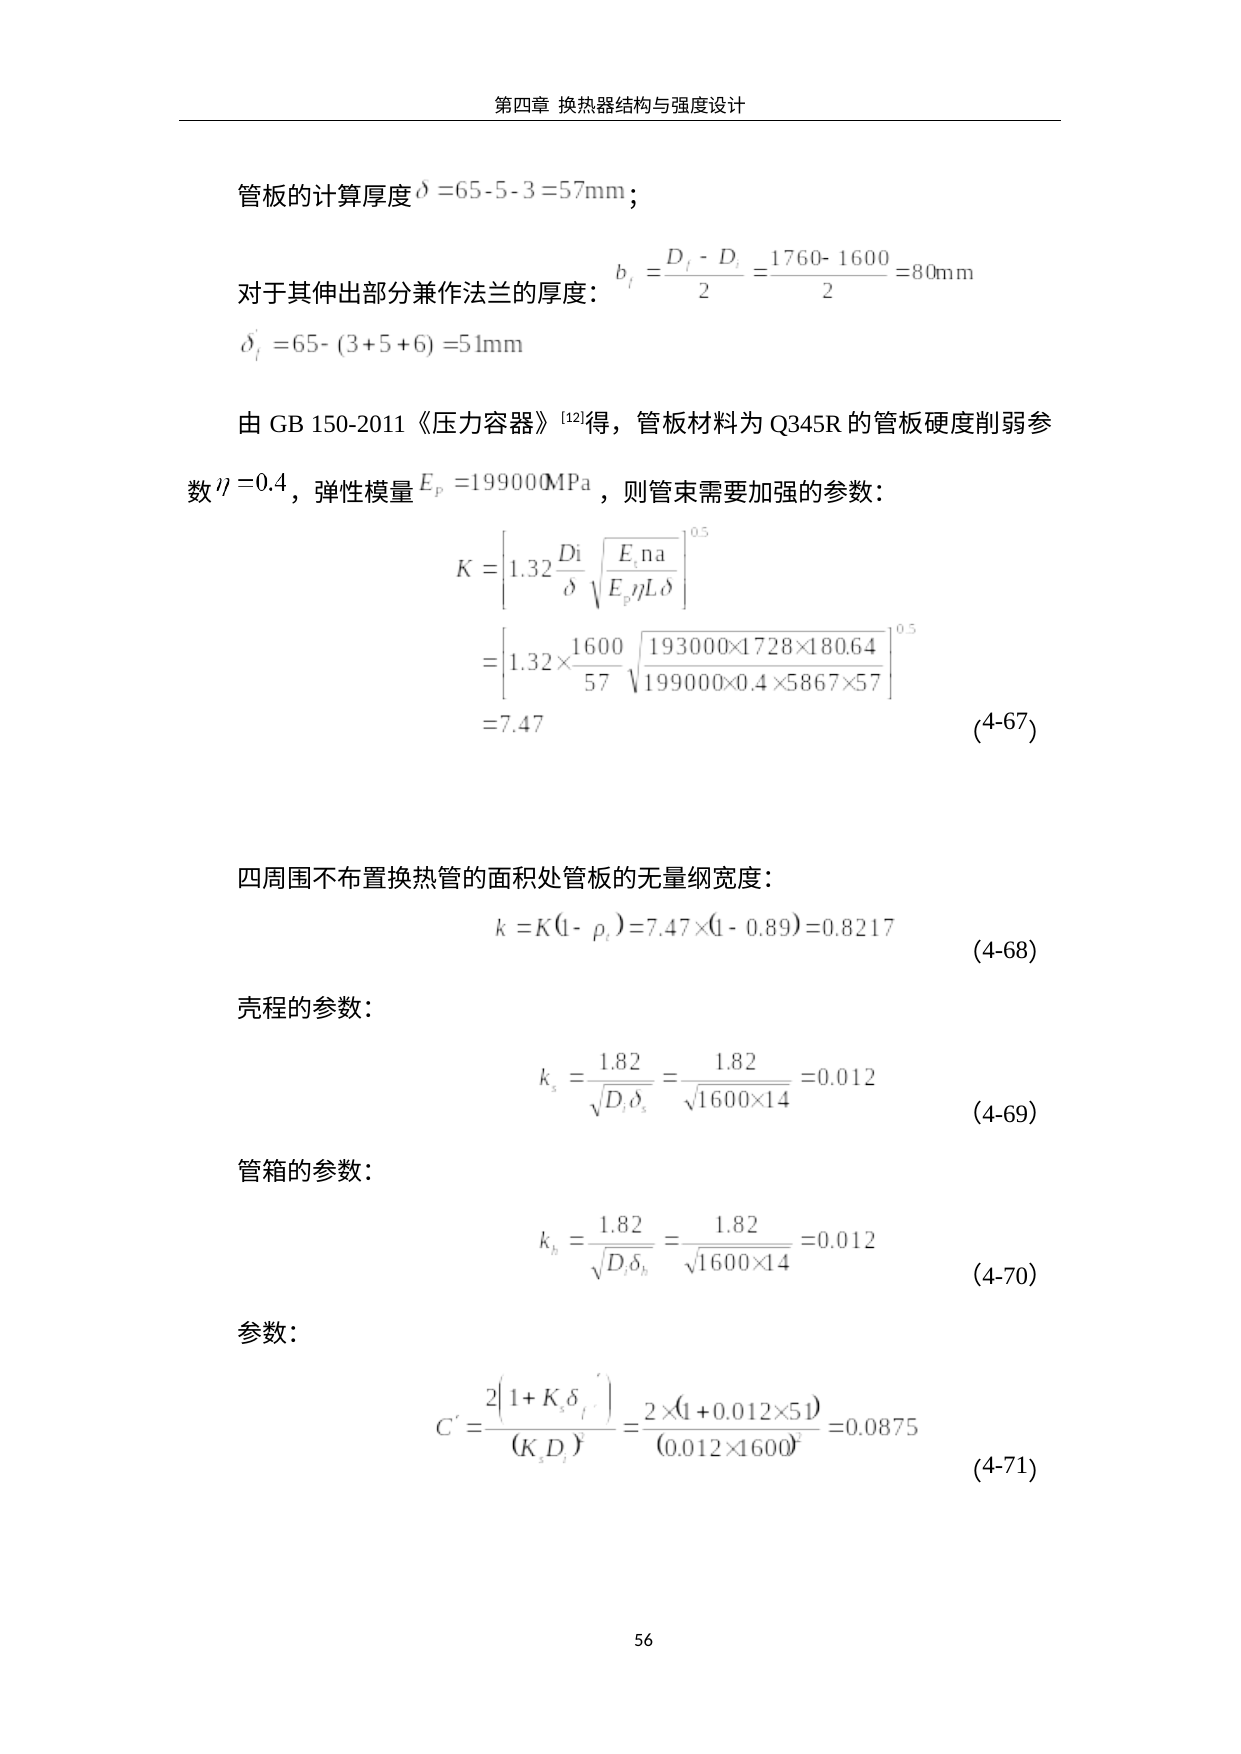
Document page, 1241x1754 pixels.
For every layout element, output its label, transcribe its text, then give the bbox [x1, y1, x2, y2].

list 由 GB 150-2011《压力容器》[12]得，管板材料为Q345R的管板硬度削弱参数，弹性模量，则管束需要加强的参数： [187, 389, 1053, 519]
list 管箱的参数： [187, 1137, 1053, 1202]
list 参数： [187, 1299, 1053, 1364]
list （4-69） [187, 1039, 1053, 1137]
list （4-70） [187, 1202, 1053, 1299]
list （4-71） [187, 1364, 1053, 1527]
text （4-68） [187, 909, 1053, 974]
list 对于其伸出部分兼作法兰的厚度： [187, 227, 1053, 324]
list 壳程的参数： [187, 974, 1053, 1039]
list （4-67） [187, 519, 1053, 844]
list 管板的计算厚度； [187, 162, 1053, 227]
text 四周围不布置换热管的面积处管板的无量纲宽度： [187, 844, 1053, 909]
